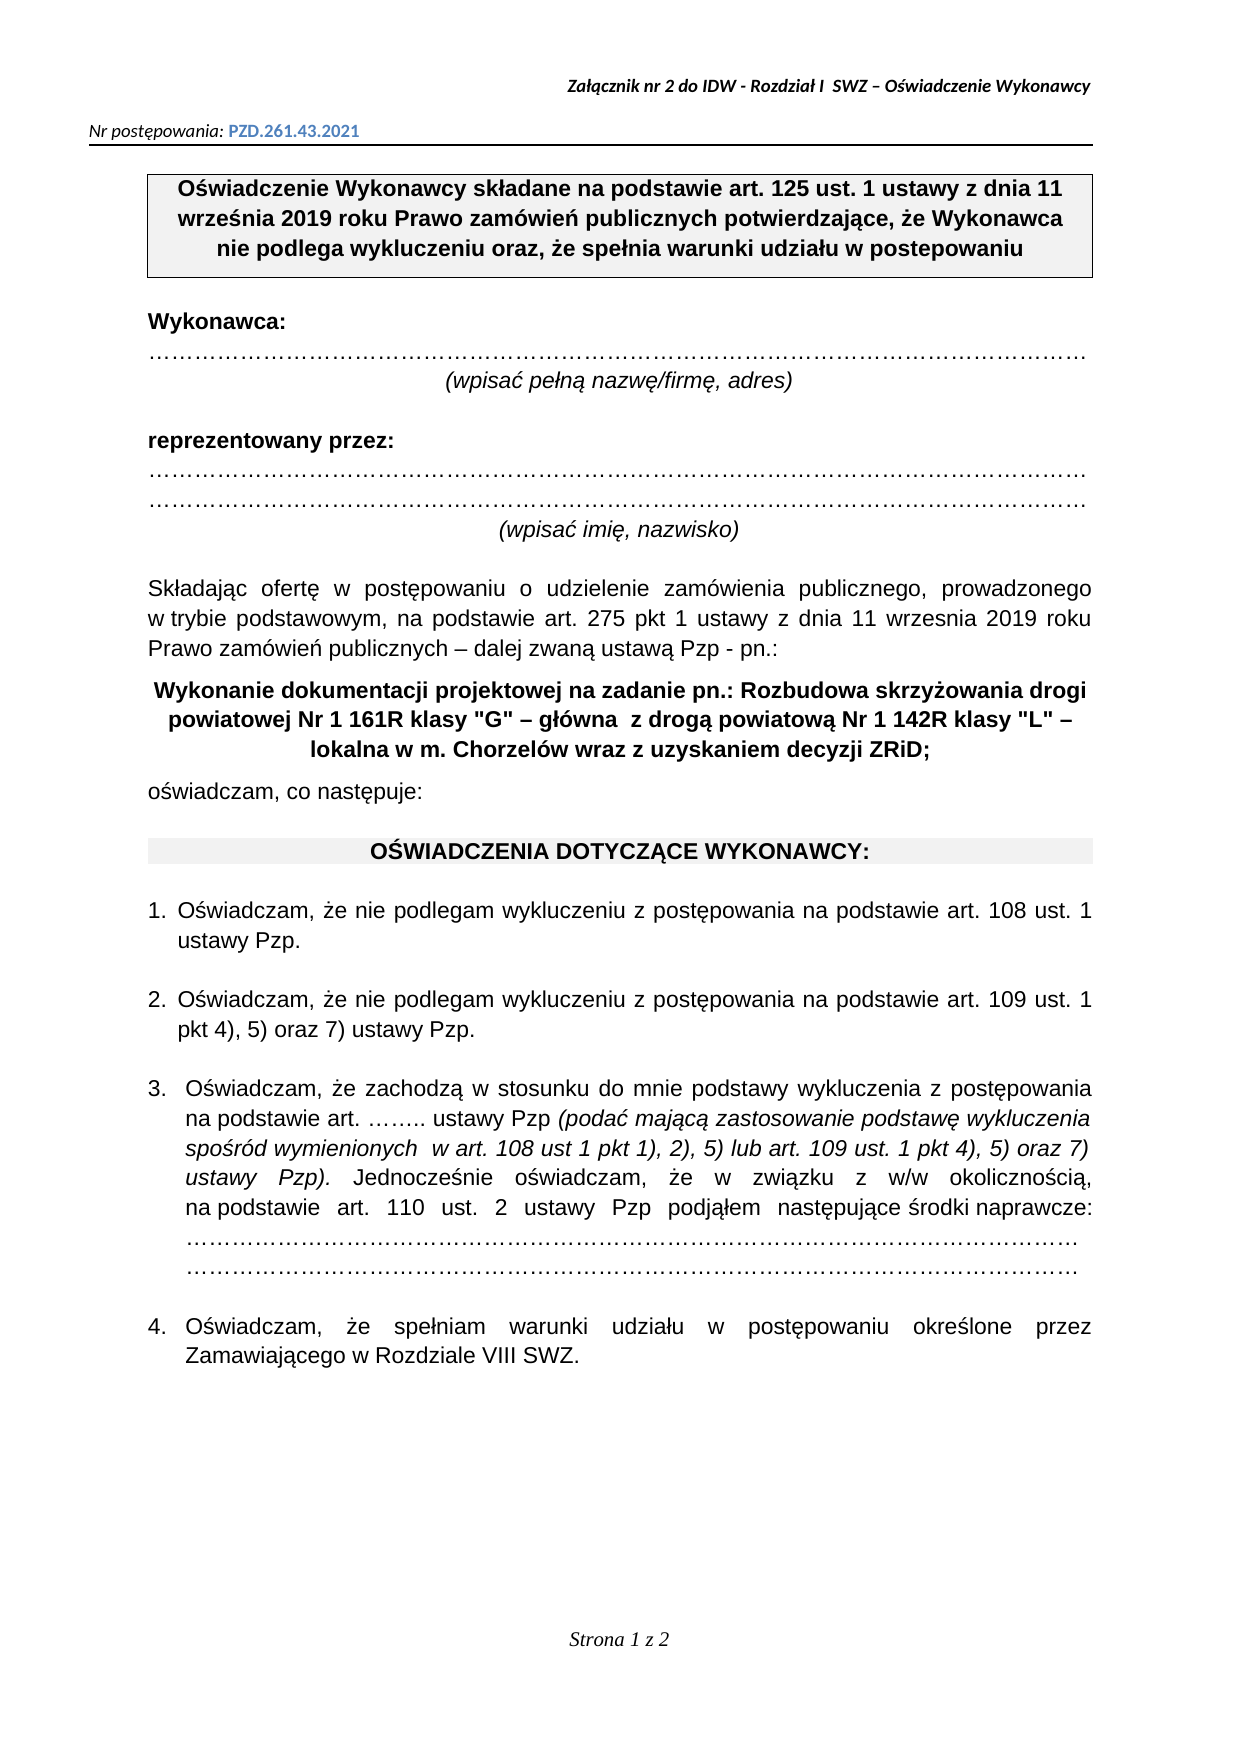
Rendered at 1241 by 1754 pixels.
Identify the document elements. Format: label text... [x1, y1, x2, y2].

list Oświadczam, że zachodzą w stosunku do mnie podstawy wykluczenia z postępowania na podstawie art. …….. ustawy Pzp (podać mającą zastosowanie podstawę wykluczenia spośród wymienionych w art. 108 ust 1 pkt 1), 2), 5) lub art. 109 ust. 1 pkt 4), 5) oraz 7) ustawy Pzp). Jednocześnie oświadczam, że w związku z w/w okolicznością, na podstawie art. 110 ust. 2 ustawy Pzp podjąłem następujące środki naprawcze: ……………………………………………………………………………………………………………………………………………………………………………………………………………… [148, 1075, 1093, 1280]
text OŚWIADCZENIA DOTYCZĄCE WYKONAWCY: [148, 838, 1093, 864]
text reprezentowany przez: [148, 427, 1093, 453]
text oświadczam, co następuje: [148, 778, 1093, 805]
list Oświadczam, że spełniam warunki udziału w postępowaniu określone przez Zamawiającego w Rozdziale VIII SWZ. [148, 1313, 1093, 1369]
list Oświadczam, że nie podlegam wykluczeniu z postępowania na podstawie art. 109 ust. 1 pkt 4), 5) oraz 7) ustawy Pzp. [148, 986, 1093, 1042]
text …………………………………………………………………………………………………………… [148, 456, 1093, 483]
list Oświadczam, że nie podlegam wykluczeniu z postępowania na podstawie art. 108 ust. 1 ustawy Pzp. [148, 897, 1093, 953]
text Składając ofertę w postępowaniu o udzielenie zamówienia publicznego, prowadzonego w trybie podstawowym, na podstawie art. 275 pkt 1 ustawy z dnia 11 wrzesnia 2019 roku Prawo zamówień publicznych – dalej zwaną ustawą Pzp - pn.: [148, 575, 1093, 661]
text …………………………………………………………………………………………………………… [148, 338, 1093, 364]
text (wpisać imię, nazwisko) [148, 516, 1093, 542]
text …………………………………………………………………………………………………………… [148, 486, 1093, 512]
text Wykonawca: [148, 308, 1093, 334]
text Wykonanie dokumentacji projektowej na zadanie pn.: Rozbudowa skrzyżowania drogi powiatowej Nr 1 161R klasy "G" – główna z drogą powiatową Nr 1 142R klasy "L" – lokalna w m. Chorzelów wraz z uzyskaniem decyzji ZRiD; [148, 677, 1093, 762]
text (wpisać pełną nazwę/firmę, adres) [148, 367, 1093, 394]
table_header Oświadczenie Wykonawcy składane na podstawie art. 125 ust. 1 ustawy z dnia 11 września 2019 roku Prawo zamówień publicznych potwierdzające, że Wykonawca nie podlega wykluczeniu oraz, że spełnia warunki udziału w postepowaniu [148, 175, 1092, 277]
